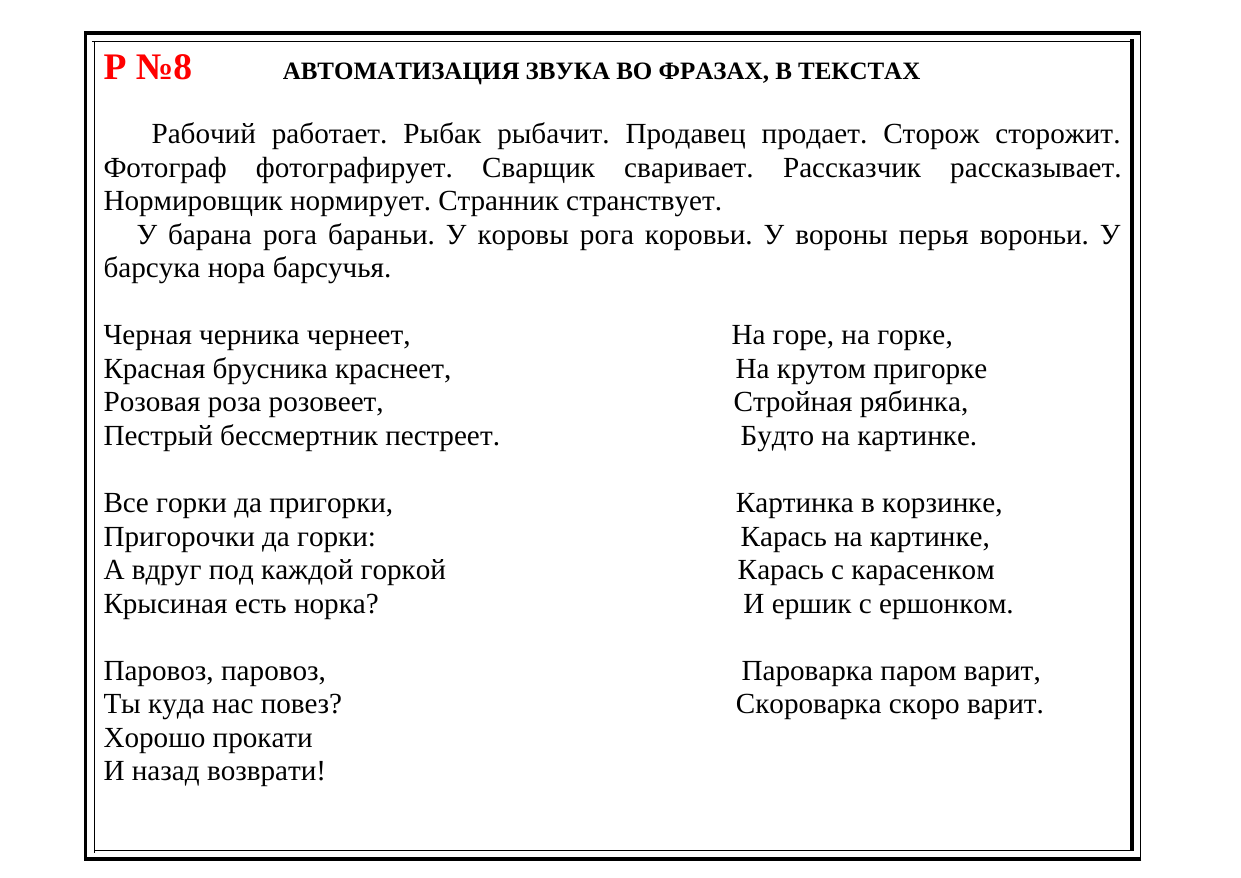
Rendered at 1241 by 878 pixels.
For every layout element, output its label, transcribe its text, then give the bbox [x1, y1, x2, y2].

text Ты куда нас повез? Скороварка скоро варит. [103, 686, 1122, 720]
text Рабочий работает. Рыбак рыбачит. Продавец продает. Сторож сторожит. Фотограф фотографирует. Сварщик сваривает. Рассказчик рассказывает. Нормировщик нормирует. Странник странствует. [103, 116, 1122, 217]
text Крысиная есть норка? И ершик с ершонком. [103, 586, 1122, 619]
text Р №8 АВТОМАТИЗАЦИЯ ЗВУКА ВО ФРАЗАХ, В ТЕКСТАХ [103, 44, 1122, 87]
text Черная черника чернеет, На горе, на горке, [103, 317, 1122, 351]
text Паровоз, паровоз, Пароварка паром варит, [103, 653, 1122, 686]
text Розовая роза розовеет, Стройная рябинка, [103, 384, 1122, 418]
text Все горки да пригорки, Картинка в корзинке, [103, 485, 1122, 519]
text Красная брусника краснеет, На крутом пригорке [103, 351, 1122, 384]
text У барана рога бараньи. У коровы рога коровьи. У вороны перья вороньи. У барсука нора барсучья. [103, 217, 1122, 284]
text И назад возврати! [103, 753, 1122, 787]
text А вдруг под каждой горкой Карась с карасенком [103, 552, 1122, 586]
text Хорошо прокати [103, 720, 1122, 753]
text Пригорочки да горки: Карась на картинке, [103, 519, 1122, 552]
text Пестрый бессмертник пестреет. Будто на картинке. [103, 418, 1122, 452]
